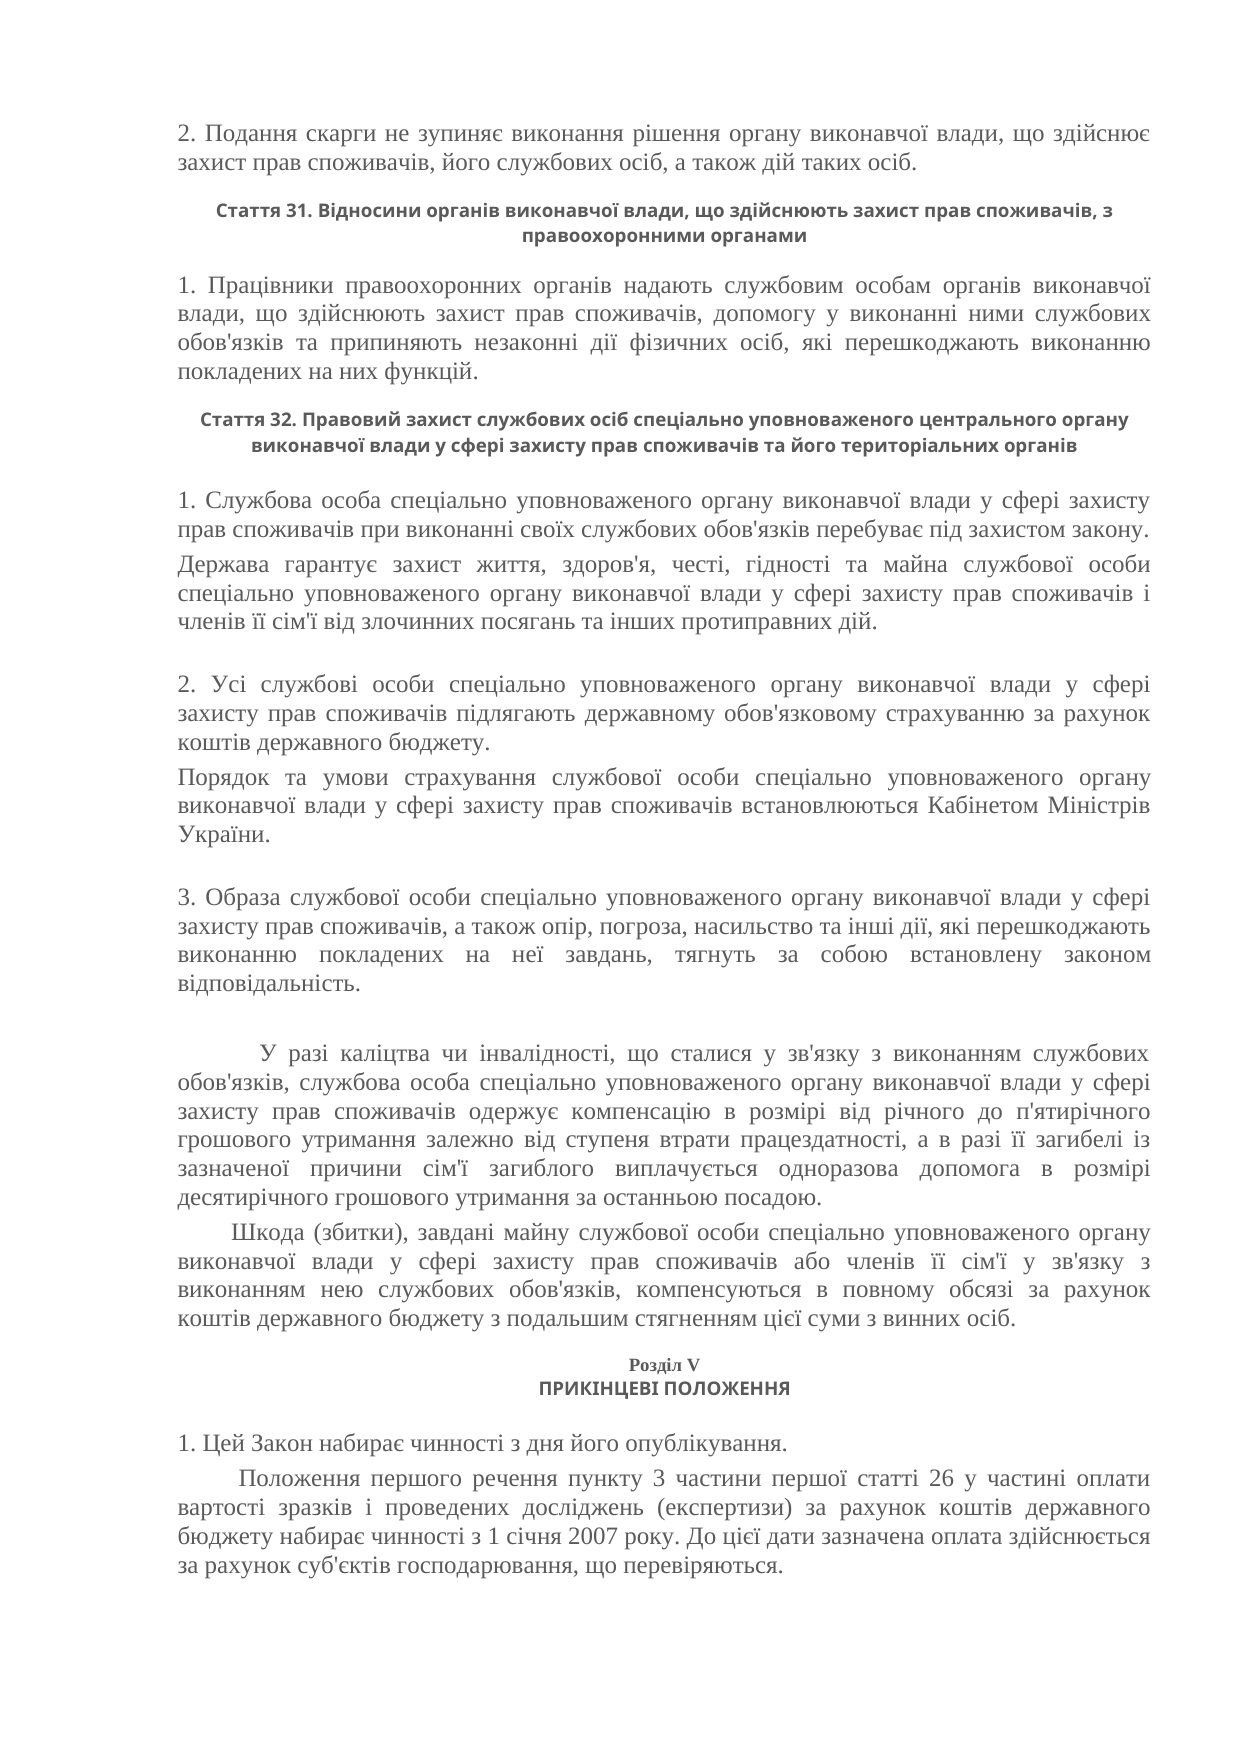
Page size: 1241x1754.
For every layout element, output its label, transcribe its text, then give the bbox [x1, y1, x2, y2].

text 2. Усі службові особи спеціально уповноваженого органу виконавчої влади у сфері захисту прав споживачів підлягають державному обов'язковому страхуванню за рахунок коштів державного бюджету. [177, 669, 1152, 756]
text Стаття 32. Правовий захист службових осіб спеціально уповноваженого центрального органу виконавчої влади у сфері захисту прав споживачів та його територіальних органів [177, 406, 1152, 457]
text У разі каліцтва чи інвалідності, що сталися у зв'язку з виконанням службових обов'язків, службова особа спеціально уповноваженого органу виконавчої влади у сфері захисту прав споживачів одержує компенсацію в розмірі від річного до п'ятирічного грошового утримання залежно від ступеня втрати працездатності, а в разі її загибелі із зазначеної причини сім'ї загиблого виплачується одноразова допомога в розмірі десятирічного грошового утримання за останньою посадою. [177, 1038, 1152, 1211]
text Держава гарантує захист життя, здоров'я, честі, гідності та майна службової особи спеціально уповноваженого органу виконавчої влади у сфері захисту прав споживачів і членів її сім'ї від злочинних посягань та інших протиправних дій. [177, 549, 1152, 635]
text Стаття 31. Відносини органів виконавчої влади, що здійснюють захист прав споживачів, з правоохоронними органами [177, 197, 1152, 248]
text Положення першого речення пункту 3 частини першої статті 26 у частині оплати вартості зразків і проведених досліджень (експертизи) за рахунок коштів державного бюджету набирає чинності з 1 січня 2007 року. До цієї дати зазначена оплата здійснюється за рахунок суб'єктів господарювання, що перевіряються. [177, 1463, 1152, 1578]
text 1. Цей Закон набирає чинності з дня його опублікування. [177, 1428, 1152, 1457]
text ПРИКІНЦЕВІ ПОЛОЖЕННЯ [177, 1375, 1152, 1401]
text 3. Образа службової особи спеціально уповноваженого органу виконавчої влади у сфері захисту прав споживачів, а також опір, погроза, насильство та інші дії, які перешкоджають виконанню покладених на неї завдань, тягнуть за собою встановлену законом відповідальність. [177, 882, 1152, 997]
text Шкода (збитки), завдані майну службової особи спеціально уповноваженого органу виконавчої влади у сфері захисту прав споживачів або членів її сім'ї у зв'язку з виконанням нею службових обов'язків, компенсуються в повному обсязі за рахунок коштів державного бюджету з подальшим стягненням цієї суми з винних осіб. [177, 1217, 1152, 1332]
text 2. Подання скарги не зупиняє виконання рішення органу виконавчої влади, що здійснює захист прав споживачів, його службових осіб, а також дій таких осіб. [177, 118, 1152, 176]
text Розділ V [177, 1354, 1152, 1375]
text 1. Службова особа спеціально уповноваженого органу виконавчої влади у сфері захисту прав споживачів при виконанні своїх службових обов'язків перебуває під захистом закону. [177, 485, 1152, 543]
text 1. Працівники правоохоронних органів надають службовим особам органів виконавчої влади, що здійснюють захист прав споживачів, допомогу у виконанні ними службових обов'язків та припиняють незаконні дії фізичних осіб, які перешкоджають виконанню покладених на них функцій. [177, 270, 1152, 385]
text Порядок та умови страхування службової особи спеціально уповноваженого органу виконавчої влади у сфері захисту прав споживачів встановлюються Кабінетом Міністрів України. [177, 762, 1152, 848]
